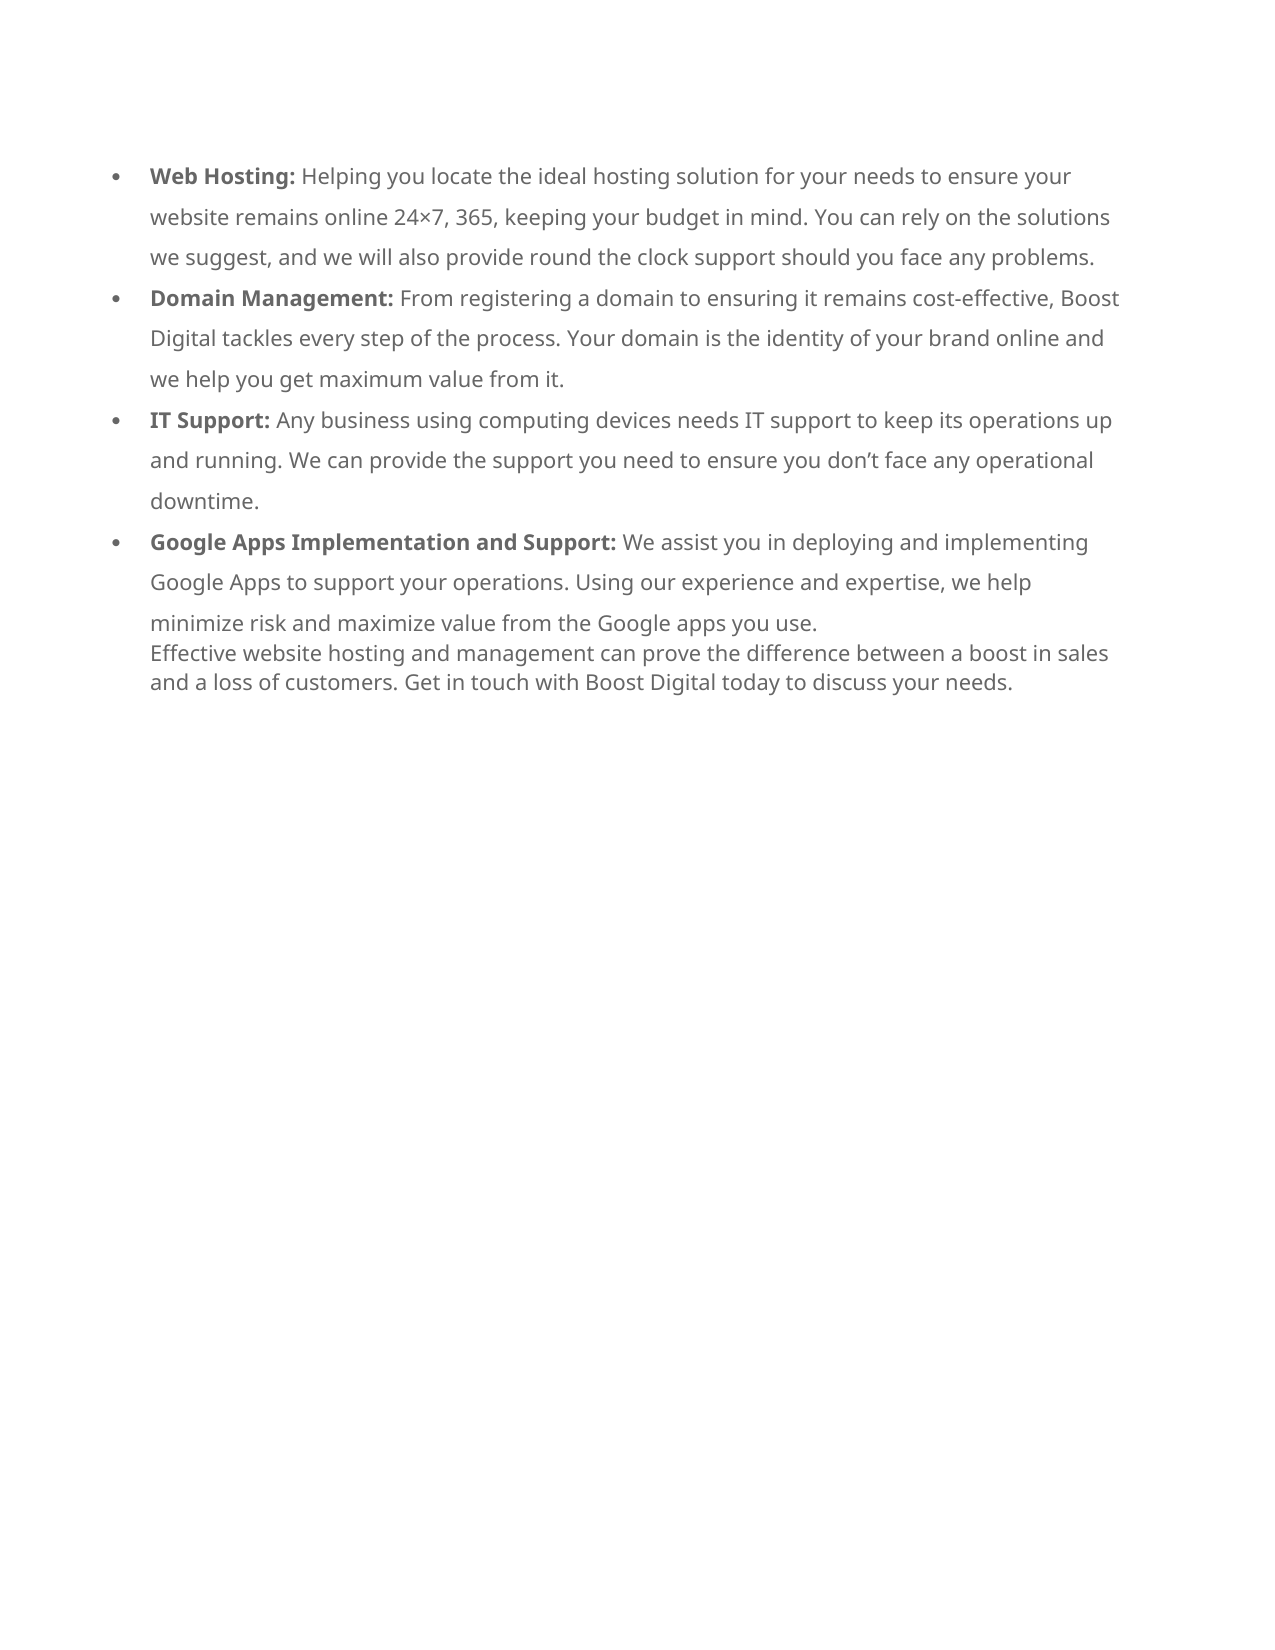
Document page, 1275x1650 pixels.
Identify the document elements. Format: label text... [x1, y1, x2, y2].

text Effective website hosting and management can prove the difference between a boost in sales and a loss of customers. Get in touch with Boost Digital today to discuss your needs. [150, 637, 1125, 697]
list IT Support: Any business using computing devices needs IT support to keep its operations up and running. We can provide the support you need to ensure you don’t face any operational downtime. [112, 394, 1125, 516]
list Domain Management: From registering a domain to ensuring it remains cost-effective, Boost Digital tackles every step of the process. Your domain is the identity of your brand online and we help you get maximum value from it. [112, 272, 1125, 394]
list Web Hosting: Helping you locate the ideal hosting solution for your needs to ensure your website remains online 24×7, 365, keeping your budget in mind. You can rely on the solutions we suggest, and we will also provide round the clock support should you face any problems. [112, 150, 1125, 272]
list Google Apps Implementation and Support: We assist you in deploying and implementing Google Apps to support your operations. Using our experience and expertise, we help minimize risk and maximize value from the Google apps you use. [112, 516, 1125, 637]
